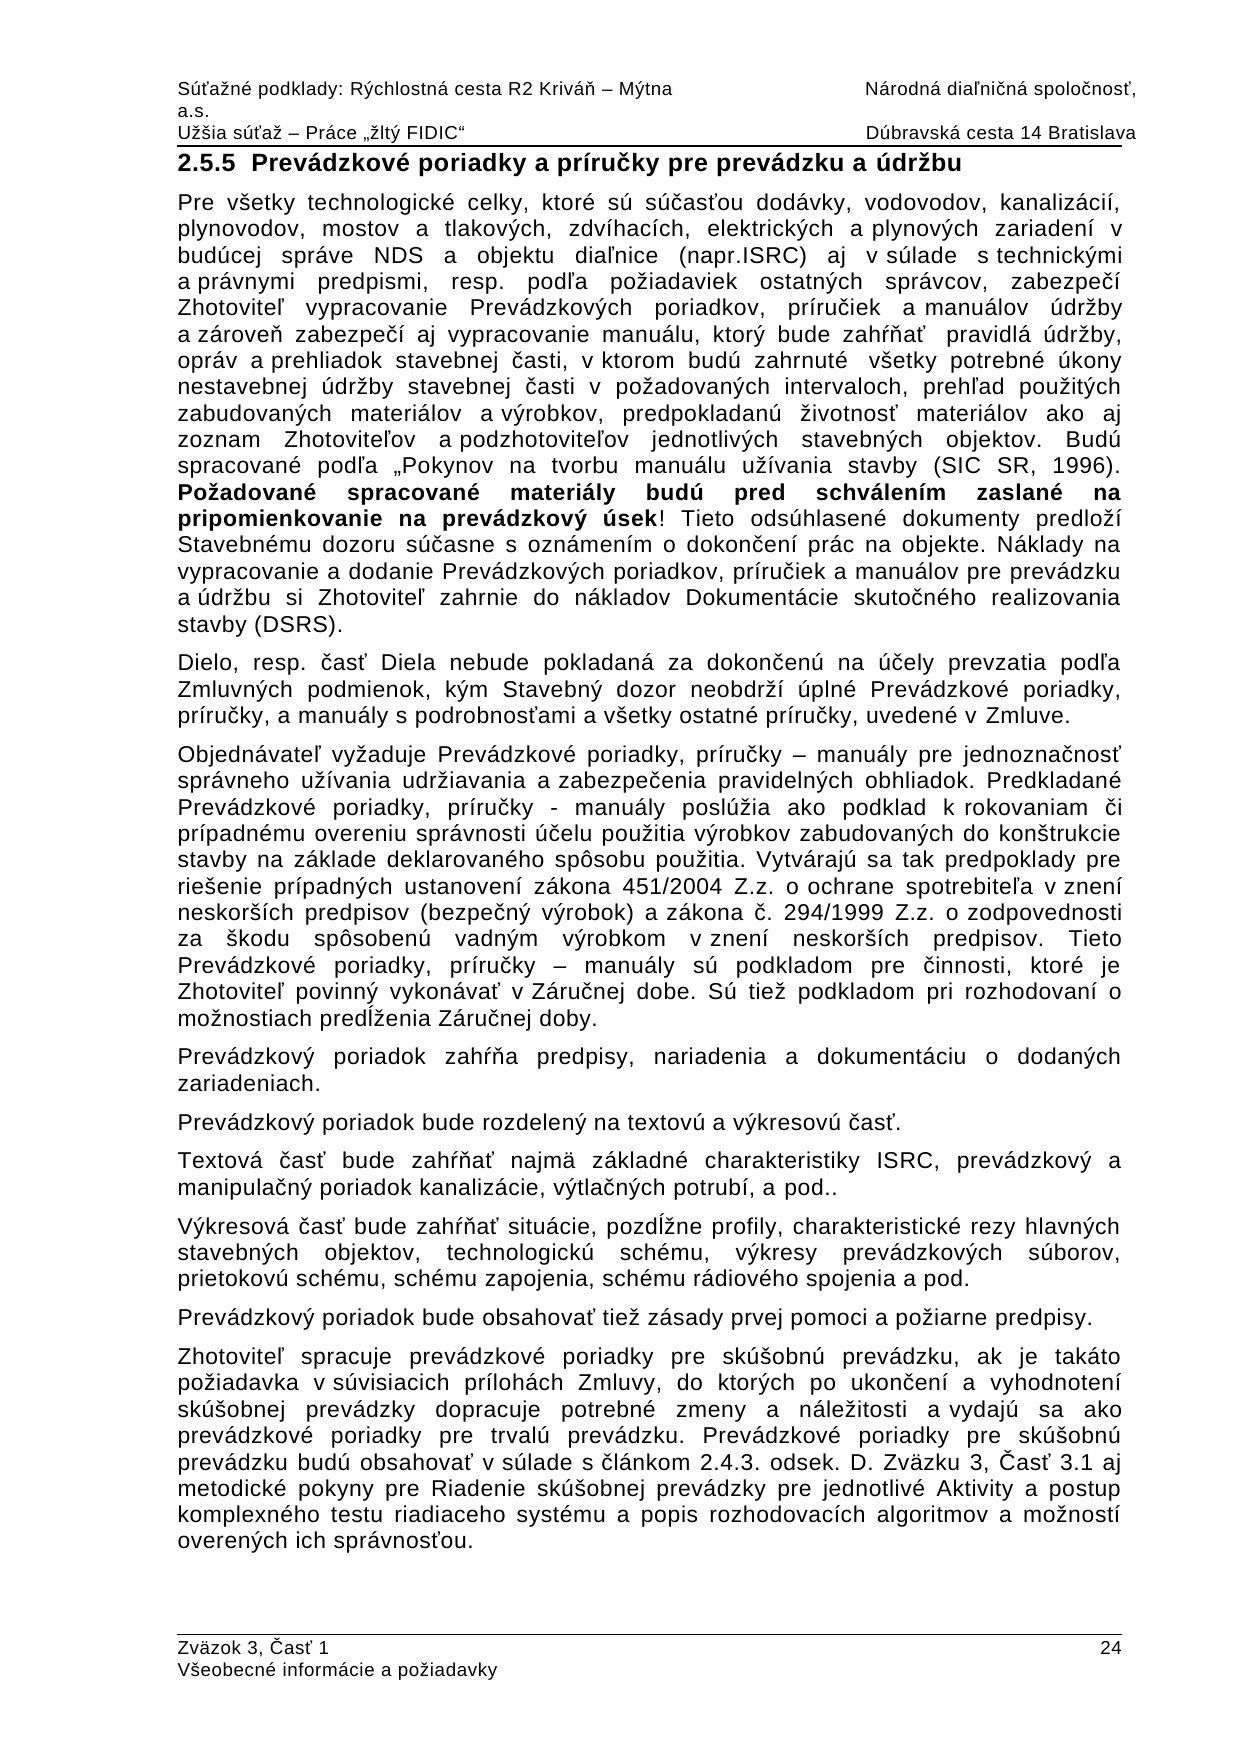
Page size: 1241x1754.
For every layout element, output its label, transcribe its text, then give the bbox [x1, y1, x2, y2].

text Prevádzkový poriadok bude obsahovať tiež zásady prvej pomoci a požiarne predpisy. [177, 1304, 1122, 1331]
text Prevádzkový poriadok bude rozdelený na textovú a výkresovú časť. [177, 1108, 1122, 1135]
text Textová časť bude zahŕňať najmä základné charakteristiky ISRC, prevádzkový a manipulačný poriadok kanalizácie, výtlačných potrubí, a pod.. [177, 1147, 1122, 1200]
text Zhotoviteľ spracuje prevádzkové poriadky pre skúšobnú prevádzku, ak je takáto požiadavka v súvisiacich prílohách Zmluvy, do ktorých po ukončení a vyhodnotení skúšobnej prevádzky dopracuje potrebné zmeny a náležitosti a vydajú sa ako prevádzkové poriadky pre trvalú prevádzku. Prevádzkové poriadky pre skúšobnú prevádzku budú obsahovať v súlade s článkom 2.4.3. odsek. D. Zväzku 3, Časť 3.1 aj metodické pokyny pre Riadenie skúšobnej prevádzky pre jednotlivé Aktivity a postup komplexného testu riadiaceho systému a popis rozhodovacích algoritmov a možností overených ich správnosťou. [177, 1343, 1122, 1554]
text Objednávateľ vyžaduje Prevádzkové poriadky, príručky – manuály pre jednoznačnosť správneho užívania udržiavania a zabezpečenia pravidelných obhliadok. Predkladané Prevádzkové poriadky, príručky - manuály poslúžia ako podklad k rokovaniam či prípadnému overeniu správnosti účelu použitia výrobkov zabudovaných do konštrukcie stavby na základe deklarovaného spôsobu použitia. Vytvárajú sa tak predpoklady pre riešenie prípadných ustanovení zákona 451/2004 Z.z. o ochrane spotrebiteľa v znení neskorších predpisov (bezpečný výrobok) a zákona č. 294/1999 Z.z. o zodpovednosti za škodu spôsobenú vadným výrobkom v znení neskorších predpisov. Tieto Prevádzkové poriadky, príručky – manuály sú podkladom pre činnosti, ktoré je Zhotoviteľ povinný vykonávať v Záručnej dobe. Sú tiež podkladom pri rozhodovaní o možnostiach predĺženia Záručnej doby. [177, 741, 1122, 1031]
text Dielo, resp. časť Diela nebude pokladaná za dokončenú na účely prevzatia podľa Zmluvných podmienok, kým Stavebný dozor neobdrží úplné Prevádzkové poriadky, príručky, a manuály s podrobnosťami a všetky ostatné príručky, uvedené v Zmluve. [177, 649, 1122, 728]
text Pre všetky technologické celky, ktoré sú súčasťou dodávky, vodovodov, kanalizácií, plynovodov, mostov a tlakových, zdvíhacích, elektrických a plynových zariadení v budúcej správe NDS a objektu diaľnice (napr.ISRC) aj v súlade s technickými a právnymi predpismi, resp. podľa požiadaviek ostatných správcov, zabezpečí Zhotoviteľ vypracovanie Prevádzkových poriadkov, príručiek a manuálov údržby a zároveň zabezpečí aj vypracovanie manuálu, ktorý bude zahŕňať pravidlá údržby, opráv a prehliadok stavebnej časti, v ktorom budú zahrnuté všetky potrebné úkony nestavebnej údržby stavebnej časti v požadovaných intervaloch, prehľad použitých zabudovaných materiálov a výrobkov, predpokladanú životnosť materiálov ako aj zoznam Zhotoviteľov a podzhotoviteľov jednotlivých stavebných objektov. Budú spracované podľa „Pokynov na tvorbu manuálu užívania stavby (SIC SR, 1996). Požadované spracované materiály budú pred schválením zaslané na pripomienkovanie na prevádzkový úsek! Tieto odsúhlasené dokumenty predloží Stavebnému dozoru súčasne s oznámením o dokončení prác na objekte. Náklady na vypracovanie a dodanie Prevádzkových poriadkov, príručiek a manuálov pre prevádzku a údržbu si Zhotoviteľ zahrnie do nákladov Dokumentácie skutočného realizovania stavby (DSRS). [177, 189, 1122, 637]
text Prevádzkový poriadok zahŕňa predpisy, nariadenia a dokumentáciu o dodaných zariadeniach. [177, 1043, 1122, 1096]
text Výkresová časť bude zahŕňať situácie, pozdĺžne profily, charakteristické rezy hlavných stavebných objektov, technologickú schému, výkresy prevádzkových súborov, prietokovú schému, schému zapojenia, schému rádiového spojenia a pod. [177, 1213, 1122, 1292]
subtitle 2.5.5 Prevádzkové poriadky a príručky pre prevádzku a údržbu [177, 148, 1122, 176]
